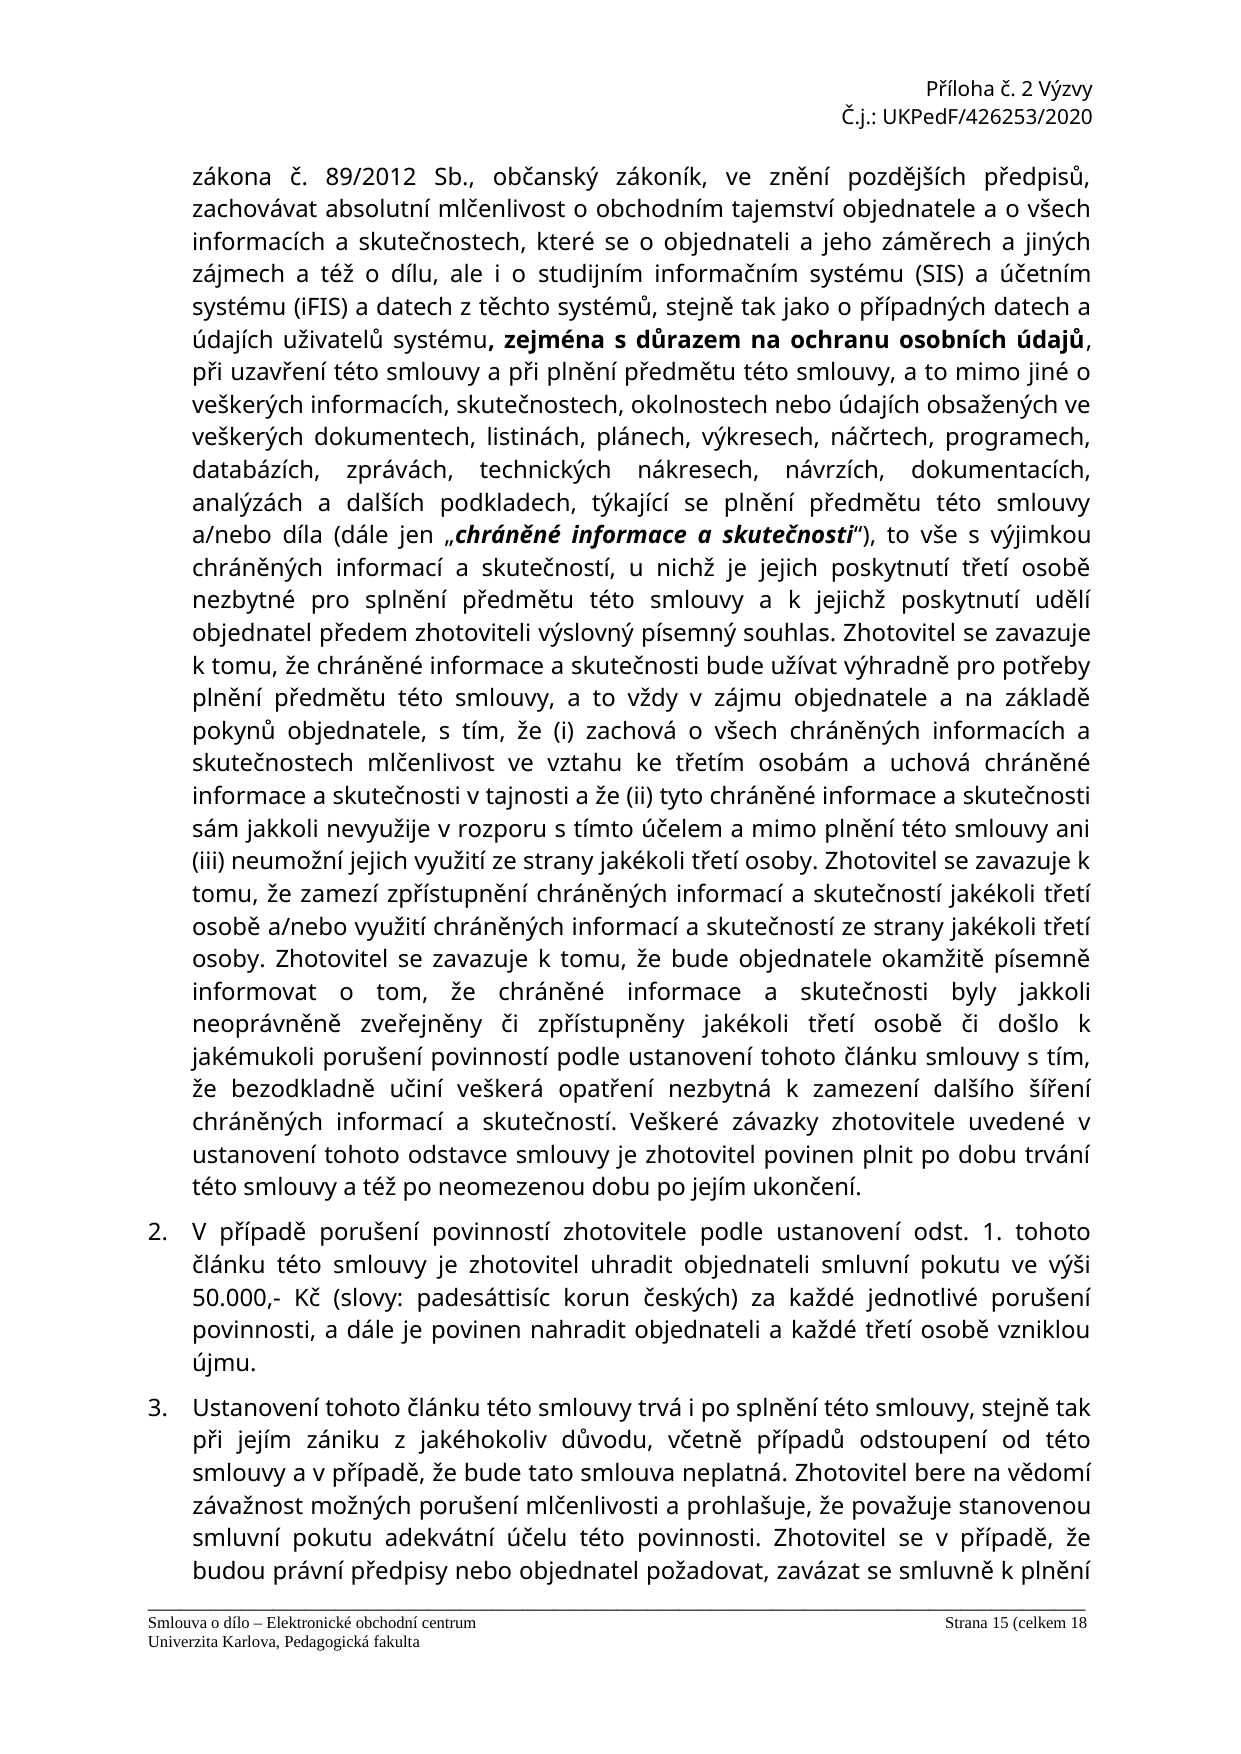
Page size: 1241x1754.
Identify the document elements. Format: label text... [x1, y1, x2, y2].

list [148, 159, 1092, 1203]
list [148, 1391, 1092, 1586]
list V případě porušení povinností zhotovitele podle ustanovení odst. 1. tohoto článku této smlouvy je zhotovitel uhradit objednateli smluvní pokutu ve výši 50.000,- Kč (slovy: padesáttisíc korun českých) za každé jednotlivé porušení povinnosti, a dále je povinen nahradit objednateli a každé třetí osobě vzniklou újmu. [148, 1215, 1092, 1378]
